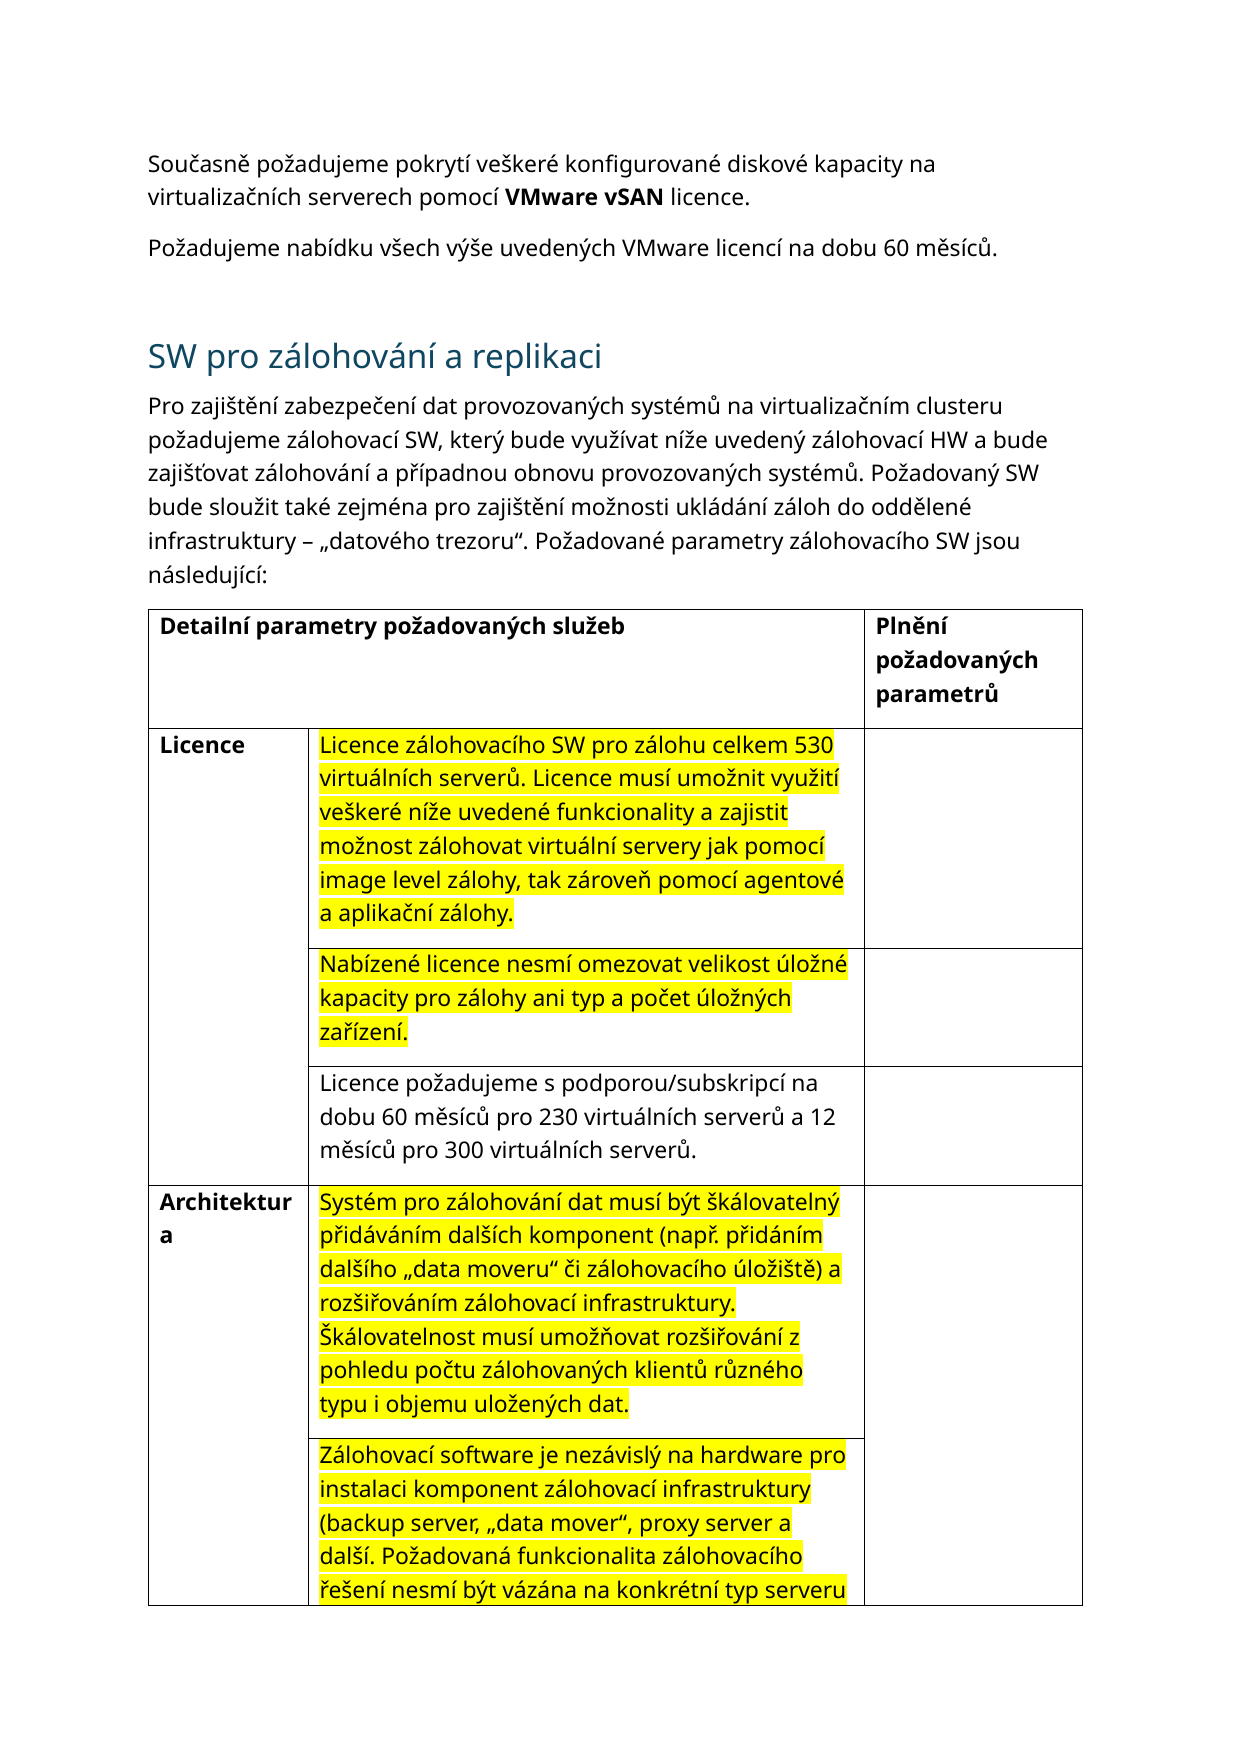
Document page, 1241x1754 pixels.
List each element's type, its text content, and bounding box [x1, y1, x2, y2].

table_header Detailní parametry požadovaných služeb [149, 610, 864, 728]
table_cell Architektura [149, 1186, 308, 1605]
table_cell [865, 729, 1082, 947]
text Požadujeme nabídku všech výše uvedených VMware licencí na dobu 60 měsíců. [148, 232, 1093, 263]
table_cell [865, 949, 1082, 1066]
table_cell [865, 1067, 1082, 1184]
table_cell Licence zálohovacího SW pro zálohu celkem 530 virtuálních serverů. Licence musí umožnit využití veškeré níže uvedené funkcionality a zajistit možnost zálohovat virtuální servery jak pomocí image level zálohy, tak zároveň pomocí agentové a aplikační zálohy. [309, 729, 864, 947]
table_cell Licence požadujeme s podporou/subskripcí na dobu 60 měsíců pro 230 virtuálních serverů a 12 měsíců pro 300 virtuálních serverů. [309, 1067, 864, 1184]
table_cell Systém pro zálohování dat musí být škálovatelný přidáváním dalších komponent (např. přidáním dalšího „data moveru“ či zálohovacího úložiště) a rozšiřováním zálohovací infrastruktury. Škálovatelnost musí umožňovat rozšiřování z pohledu počtu zálohovaných klientů různého typu i objemu uložených dat. [309, 1186, 864, 1438]
table_cell Licence [149, 729, 308, 1184]
table_cell Nabízené licence nesmí omezovat velikost úložné kapacity pro zálohy ani typ a počet úložných zařízení. [309, 949, 864, 1066]
table_header Plnění požadovaných parametrů [865, 610, 1082, 728]
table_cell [309, 1439, 864, 1605]
subtitle SW pro zálohování a replikaci [148, 333, 1093, 378]
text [148, 148, 1093, 213]
table_cell [865, 1186, 1082, 1605]
text Pro zajištění zabezpečení dat provozovaných systémů na virtualizačním clusteru požadujeme zálohovací SW, který bude využívat níže uvedený zálohovací HW a bude zajišťovat zálohování a případnou obnovu provozovaných systémů. Požadovaný SW bude sloužit také zejména pro zajištění možnosti ukládání záloh do oddělené infrastruktury – „datového trezoru“. Požadované parametry zálohovacího SW jsou následující: [148, 390, 1093, 590]
